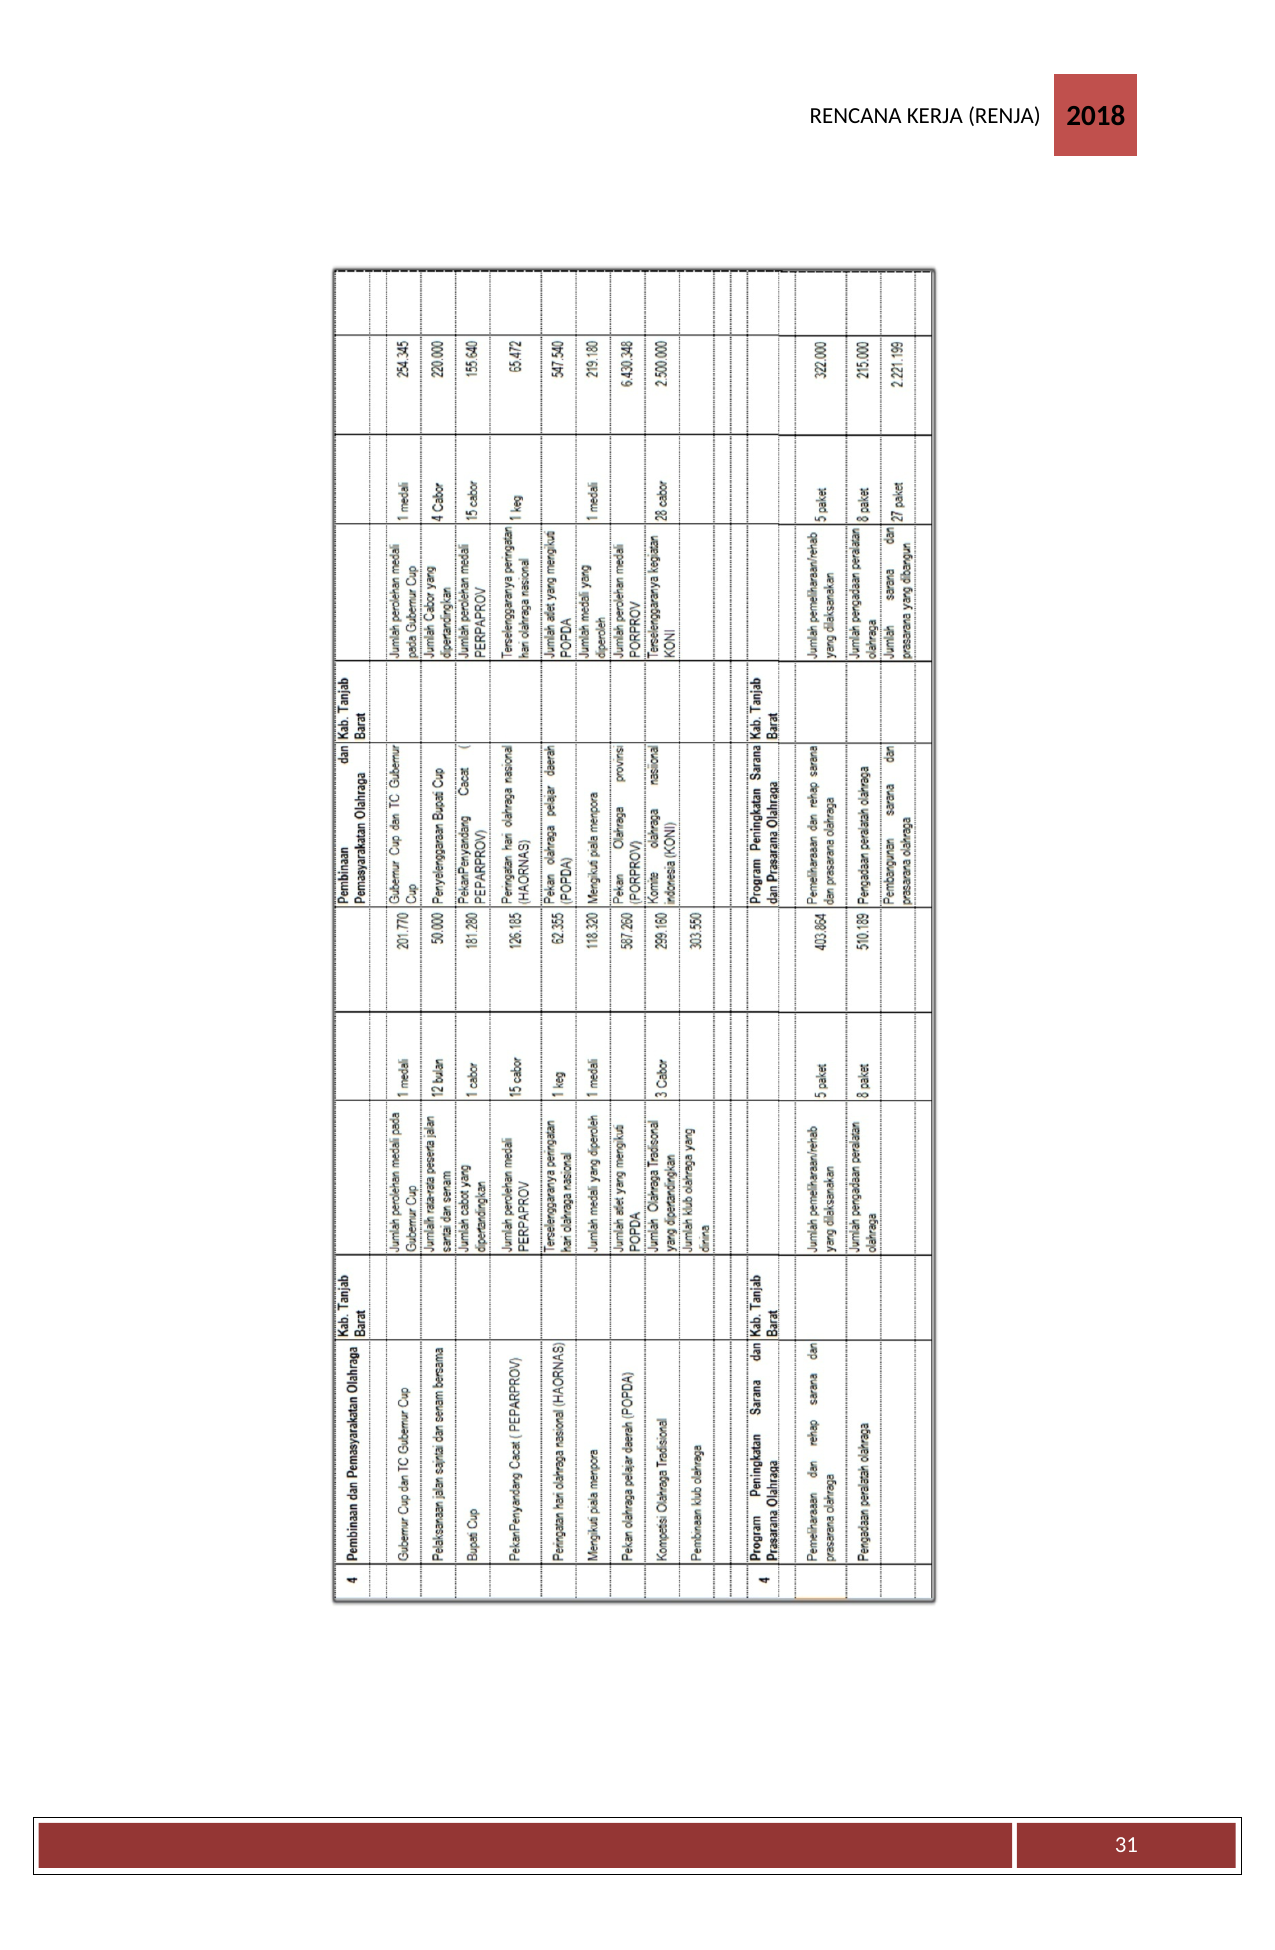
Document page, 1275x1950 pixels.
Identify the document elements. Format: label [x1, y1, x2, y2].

picture [289, 221, 1243, 1646]
